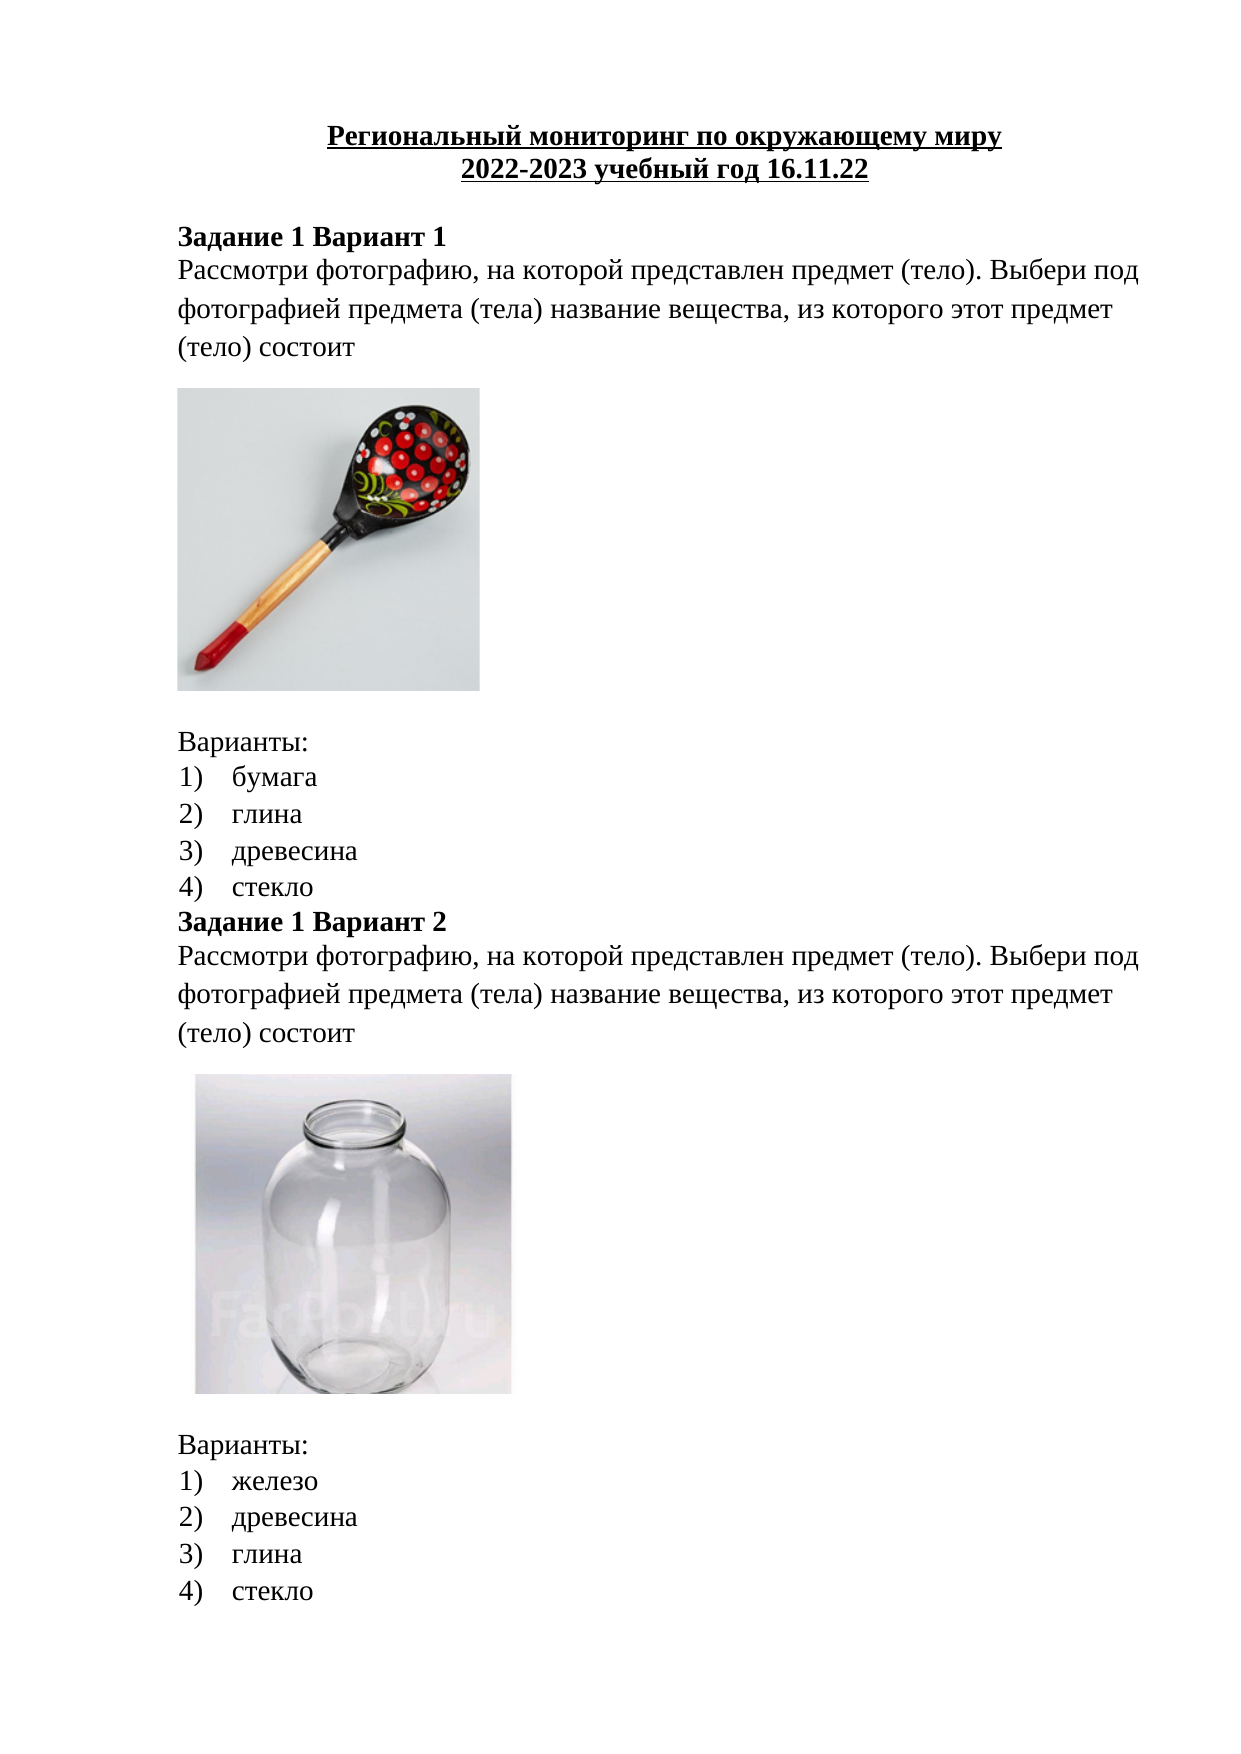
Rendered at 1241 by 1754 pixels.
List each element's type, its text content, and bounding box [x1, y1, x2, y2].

table_cell стекло [230, 1571, 1152, 1608]
text Рассмотри фотографию, на которой представлен предмет (тело). Выбери под фотографией предмета (тела) название вещества, из которого этот предмет (тело) состоит [177, 938, 1152, 1049]
table_cell глина [230, 795, 1152, 831]
table_cell стекло [230, 868, 1152, 904]
table_cell 3) [177, 831, 230, 868]
table_cell 2) [177, 1498, 230, 1534]
table_cell древесина [230, 1498, 1152, 1534]
table_header 1) [177, 1461, 230, 1498]
text Варианты: [177, 724, 1152, 758]
text Региональный мониторинг по окружающему миру [177, 118, 1152, 152]
table_header 1) [177, 758, 230, 794]
text Варианты: [177, 1427, 1152, 1461]
table_cell 4) [177, 868, 230, 904]
table_cell глина [230, 1534, 1152, 1571]
text Задание 1 Вариант 2 [177, 904, 1152, 938]
text 2022-2023 учебный год 16.11.22 [177, 152, 1152, 185]
text Рассмотри фотографию, на которой представлен предмет (тело). Выбери под фотографией предмета (тела) название вещества, из которого этот предмет (тело) состоит [177, 252, 1152, 363]
table_cell 2) [177, 795, 230, 831]
table_header железо [230, 1461, 1152, 1498]
table_cell 4) [177, 1571, 230, 1608]
table_cell древесина [230, 831, 1152, 868]
text Задание 1 Вариант 1 [177, 219, 1152, 252]
table_header бумага [230, 758, 1152, 794]
table_cell 3) [177, 1534, 230, 1571]
